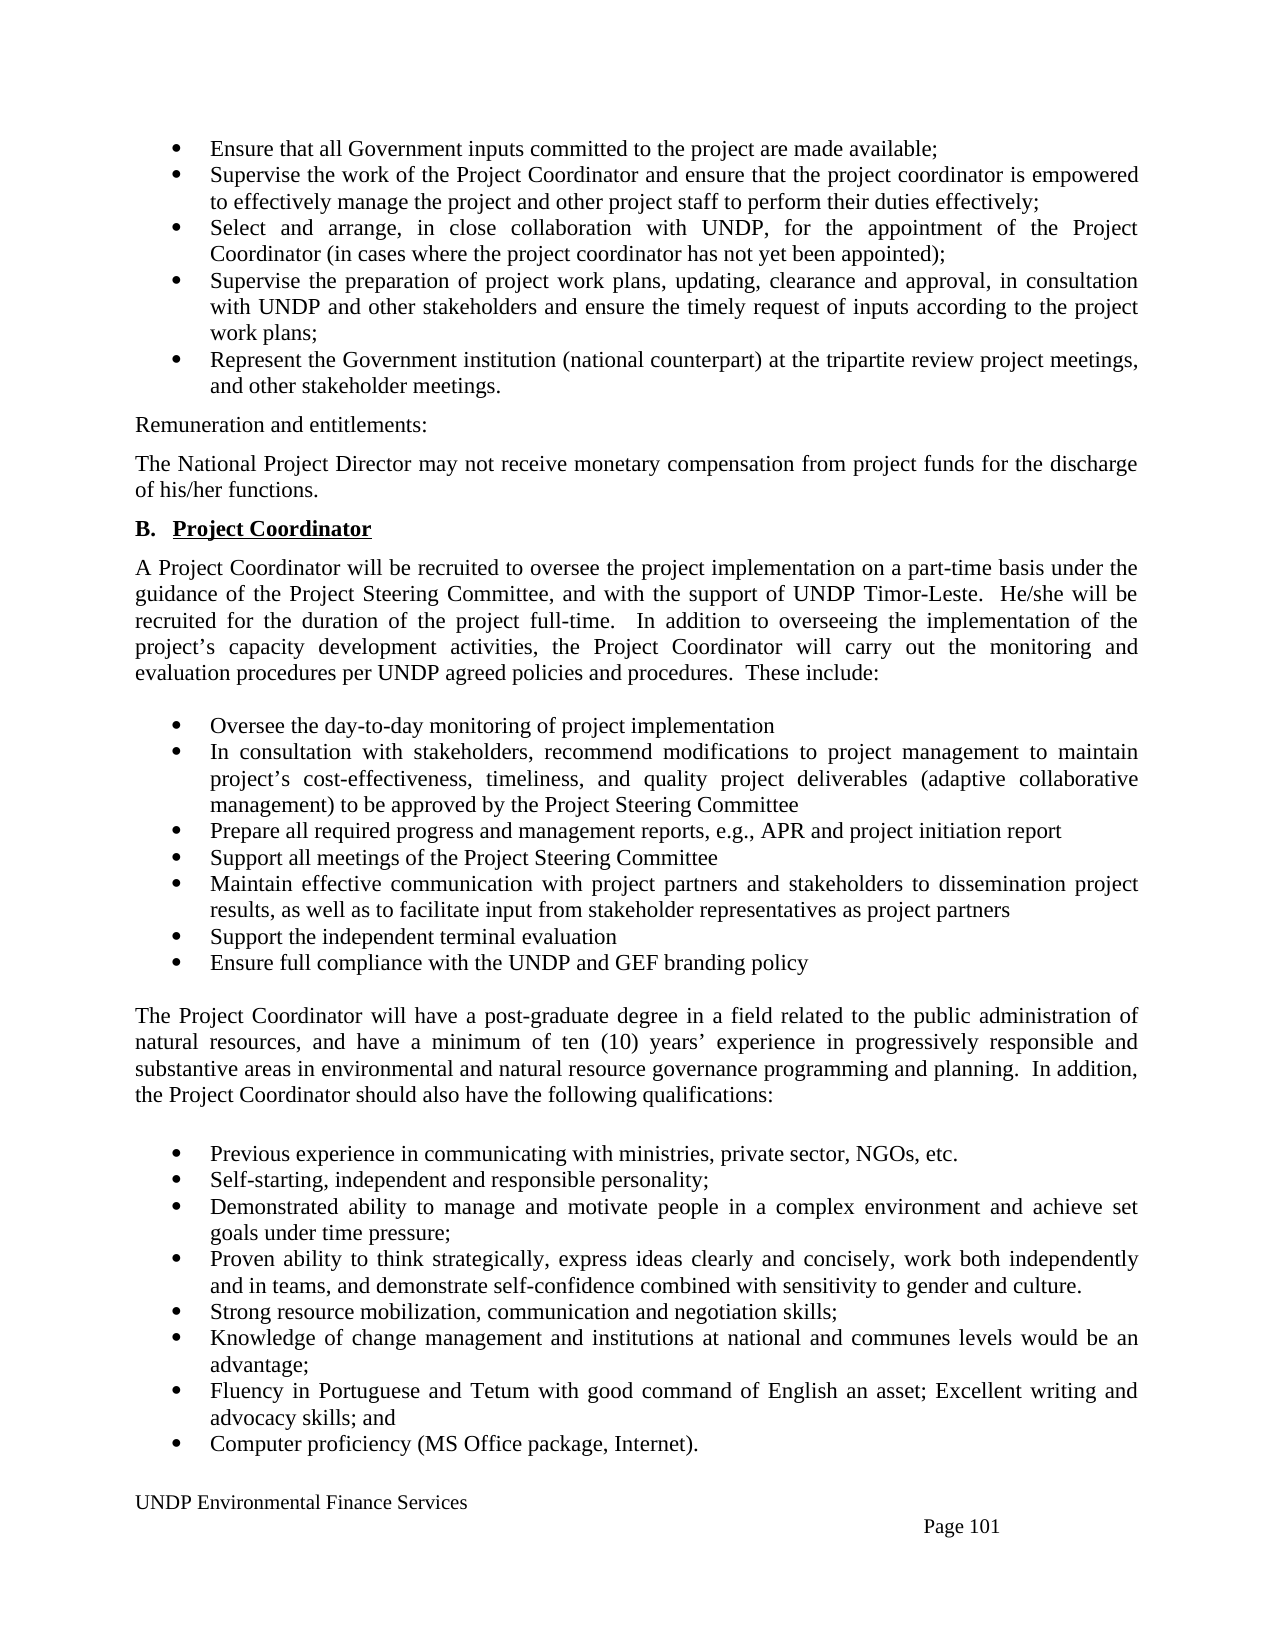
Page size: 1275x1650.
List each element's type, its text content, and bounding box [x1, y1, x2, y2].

list Previous experience in communicating with ministries, private sector, NGOs, etc. [172, 1140, 1140, 1166]
list Strong resource mobilization, communication and negotiation skills; [172, 1298, 1140, 1324]
list Support the independent terminal evaluation [172, 923, 1140, 949]
list Computer proficiency (MS Office package, Internet). [172, 1430, 1140, 1456]
list Remuneration and entitlements: [135, 411, 1140, 437]
list Knowledge of change management and institutions at national and communes levels would be an advantage; [172, 1324, 1140, 1377]
list Maintain effective communication with project partners and stakeholders to dissemination project results, as well as to facilitate input from stakeholder representatives as project partners [172, 870, 1140, 923]
list The National Project Director may not receive monetary compensation from project funds for the discharge of his/her functions. [135, 450, 1140, 503]
list Proven ability to think strategically, express ideas clearly and concisely, work both independently and in teams, and demonstrate self-confidence combined with sensitivity to gender and culture. [172, 1245, 1140, 1298]
list Select and arrange, in close collaboration with UNDP, for the appointment of the Project Coordinator (in cases where the project coordinator has not yet been appointed); [172, 214, 1140, 267]
list Oversee the day-to-day monitoring of project implementation [172, 712, 1140, 738]
list Demonstrated ability to manage and motivate people in a complex environment and achieve set goals under time pressure; [172, 1193, 1140, 1245]
list The Project Coordinator will have a post-graduate degree in a field related to the public administration of natural resources, and have a minimum of ten (10) years’ experience in progressively responsible and substantive areas in environmental and natural resource governance programming and planning. In addition, the Project Coordinator should also have the following qualifications: [135, 1002, 1140, 1107]
list A Project Coordinator will be recruited to oversee the project implementation on a part-time basis under the guidance of the Project Steering Committee, and with the support of UNDP Timor-Leste. He/she will be recruited for the duration of the project full-time. In addition to overseeing the implementation of the project’s capacity development activities, the Project Coordinator will carry out the monitoring and evaluation procedures per UNDP agreed policies and procedures. These include: [135, 554, 1140, 686]
list Supervise the preparation of project work plans, updating, clearance and approval, in consultation with UNDP and other stakeholders and ensure the timely request of inputs according to the project work plans; [172, 267, 1140, 346]
list Supervise the work of the Project Coordinator and ensure that the project coordinator is empowered to effectively manage the project and other project staff to perform their duties effectively; [172, 161, 1140, 214]
list Ensure that all Government inputs committed to the project are made available; [172, 135, 1140, 161]
list Prepare all required progress and management reports, e.g., APR and project initiation report [172, 817, 1140, 844]
list Fluency in Portuguese and Tetum with good command of English an asset; Excellent writing and advocacy skills; and [172, 1377, 1140, 1430]
list Project Coordinator [135, 515, 1140, 541]
list Ensure full compliance with the UNDP and GEF branding policy [172, 949, 1140, 976]
list Support all meetings of the Project Steering Committee [172, 844, 1140, 870]
list Represent the Government institution (national counterpart) at the tripartite review project meetings, and other stakeholder meetings. [172, 346, 1140, 398]
list In consultation with stakeholders, recommend modifications to project management to maintain project’s cost-effectiveness, timeliness, and quality project deliverables (adaptive collaborative management) to be approved by the Project Steering Committee [172, 738, 1140, 817]
list Self-starting, independent and responsible personality; [172, 1166, 1140, 1193]
